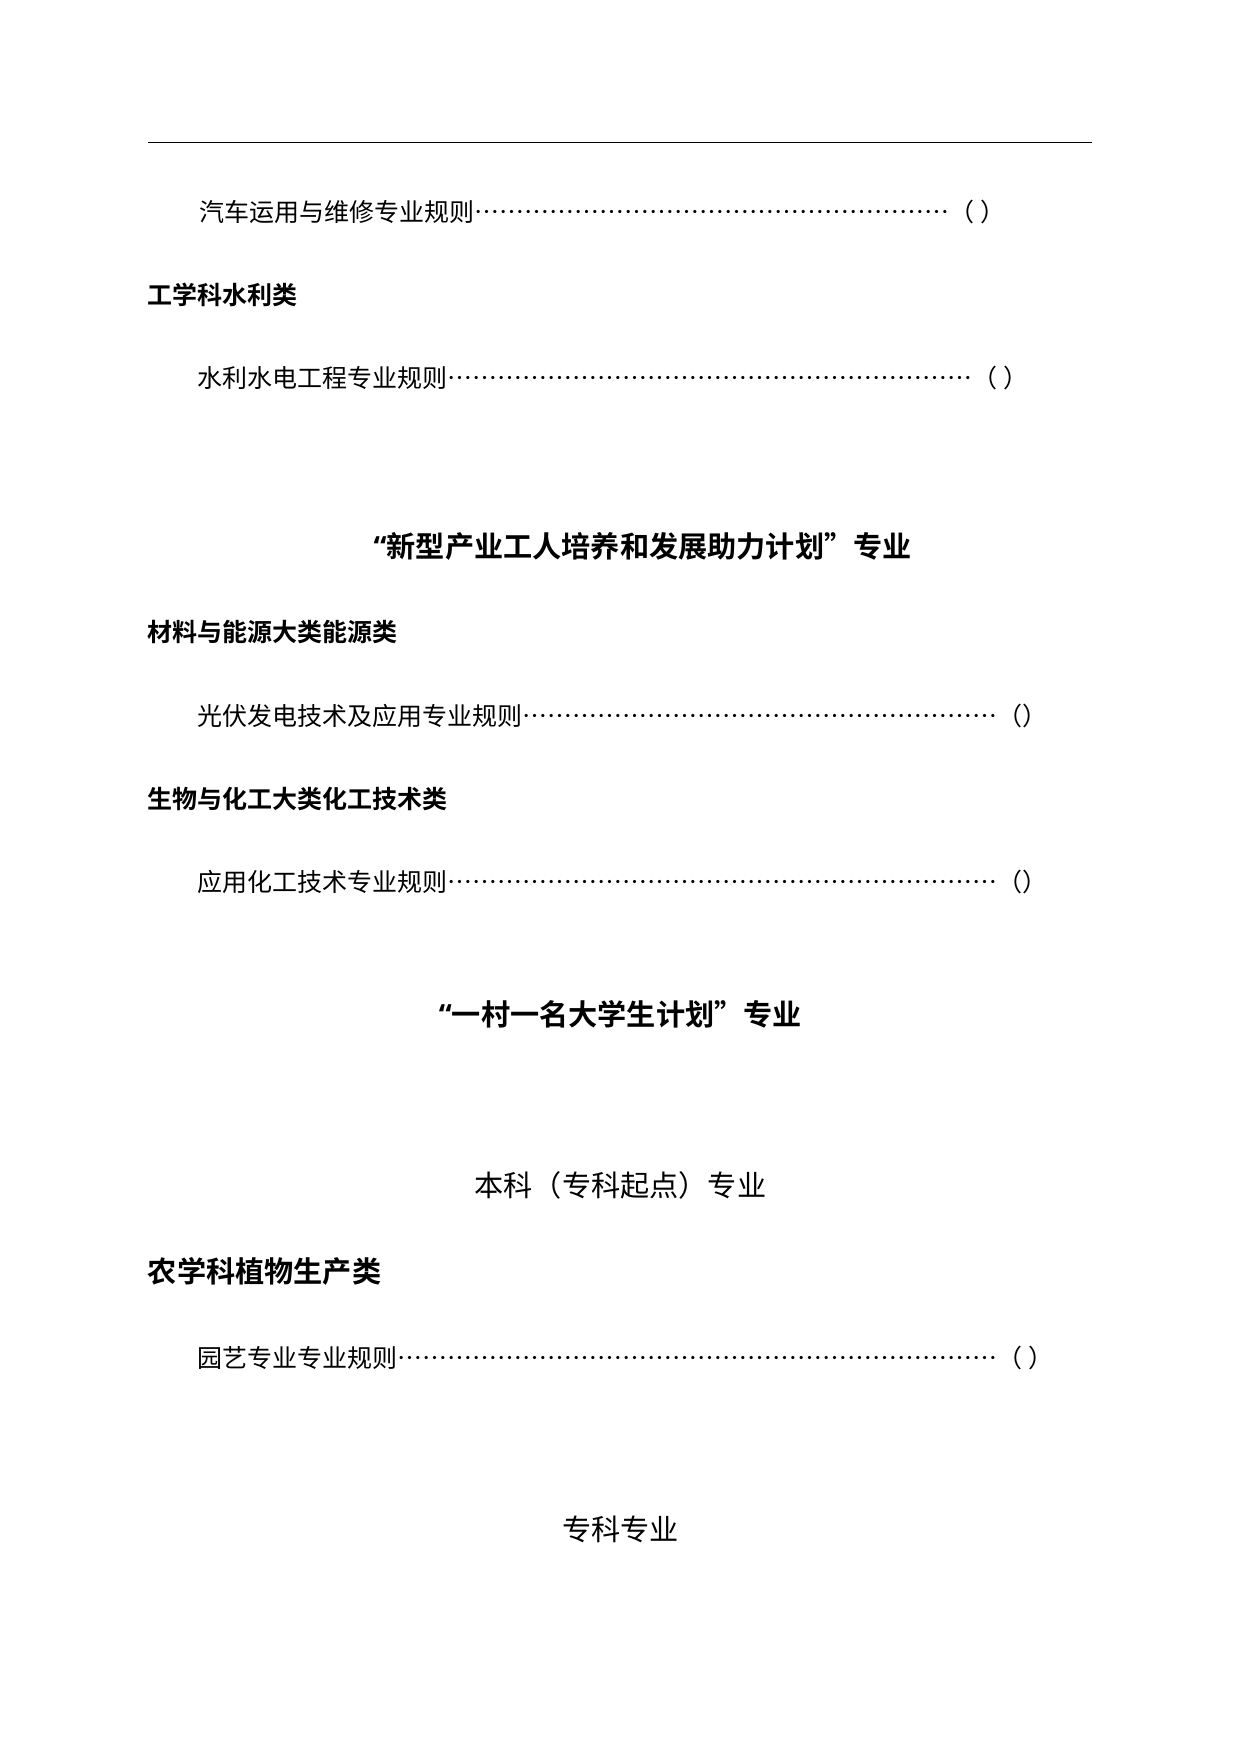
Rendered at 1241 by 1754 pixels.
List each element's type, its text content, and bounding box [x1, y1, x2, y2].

text 材料与能源大类能源类 [148, 598, 1092, 663]
text 生物与化工大类化工技术类 [148, 765, 1092, 830]
text 水利水电工程专业规则………………………………………………………（ ） [148, 344, 1092, 409]
text 应用化工技术专业规则…………………………………………………………（） [148, 848, 1092, 913]
text 园艺专业专业规则………………………………………………………………（ ） [148, 1324, 1092, 1389]
text “一村一名大学生计划”专业 [148, 981, 1092, 1046]
text 光伏发电技术及应用专业规则…………………………………………………（） [148, 682, 1092, 747]
text 工学科水利类 [148, 261, 1092, 326]
text 农学科植物生产类 [148, 1238, 1092, 1303]
text 本科（专科起点）专业 [148, 1151, 1092, 1216]
text 汽车运用与维修专业规则…………………………………………………（ ） [148, 178, 1092, 243]
text “新型产业工人培养和发展助力计划”专业 [192, 512, 1092, 577]
text 专科专业 [148, 1495, 1092, 1560]
